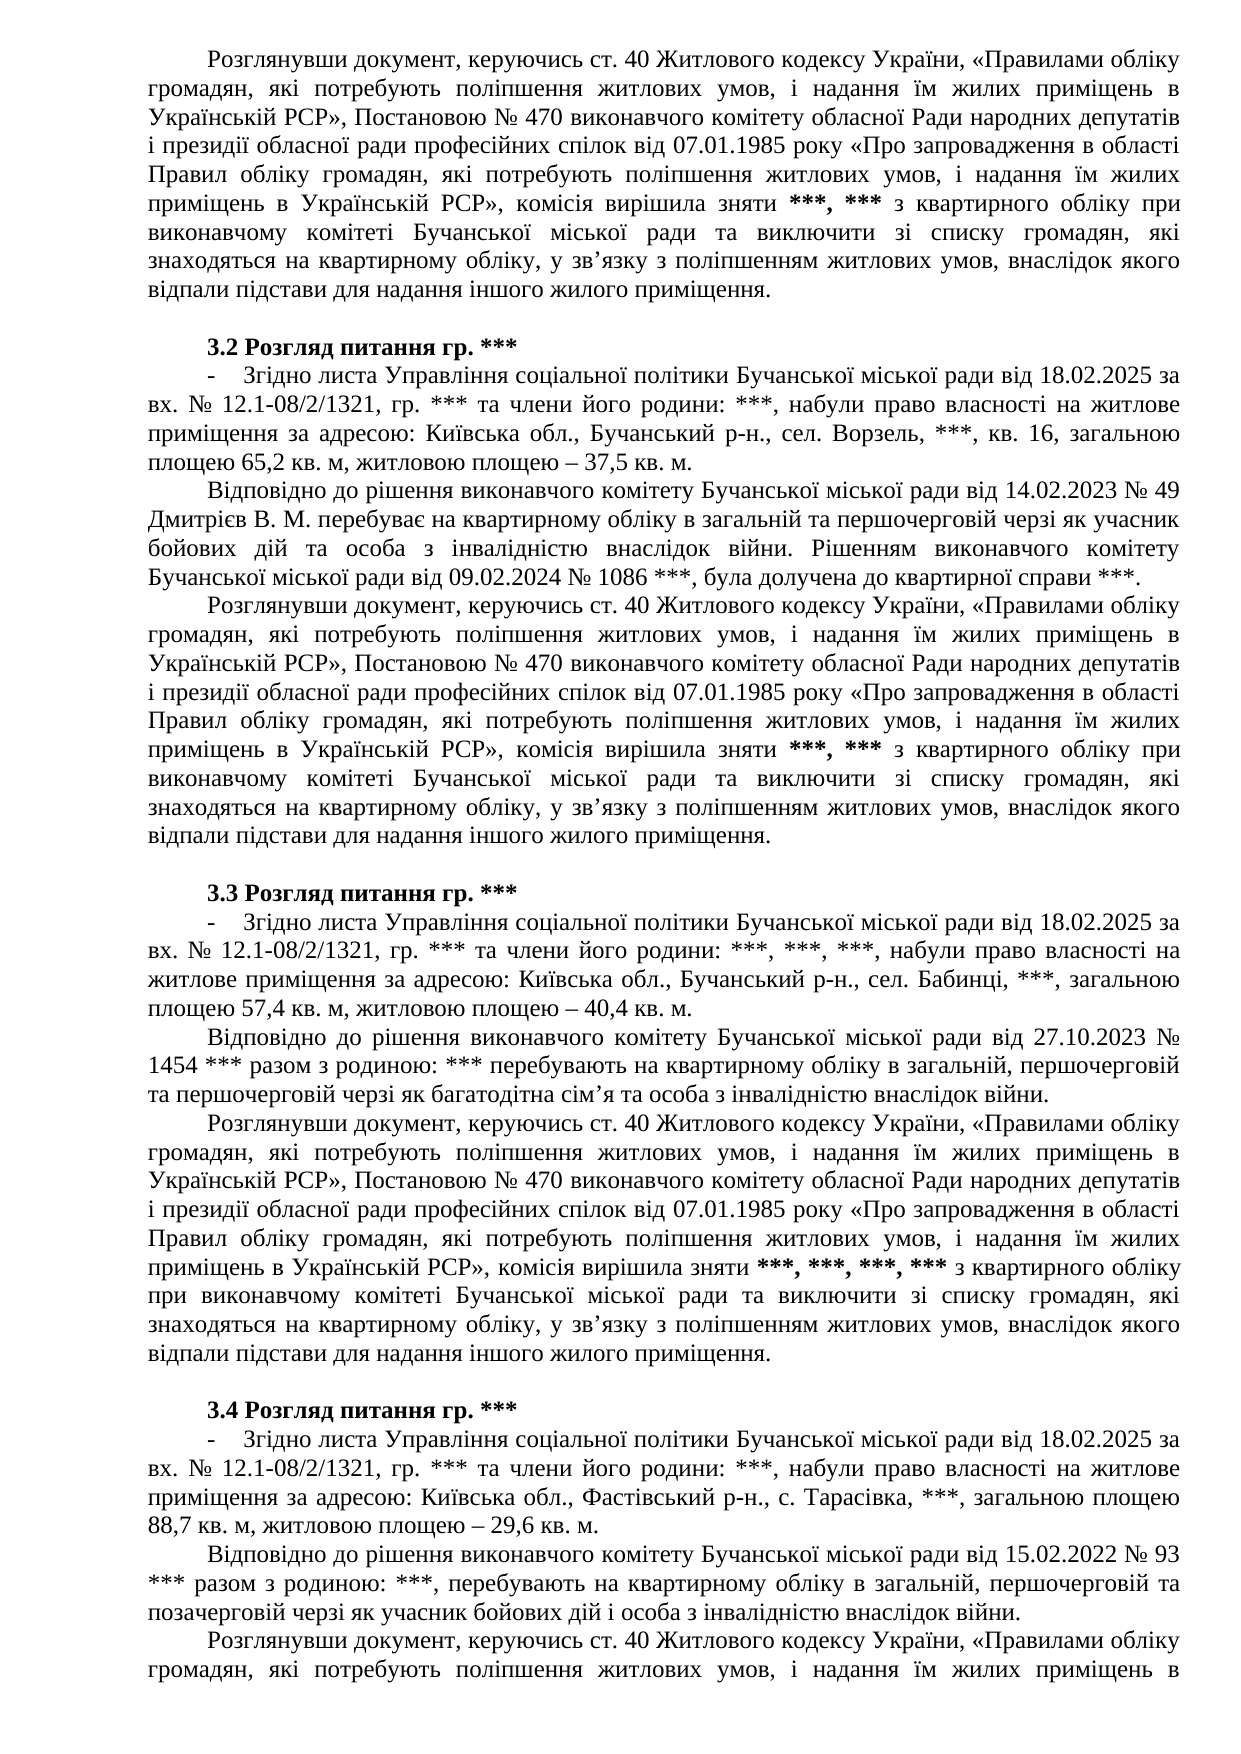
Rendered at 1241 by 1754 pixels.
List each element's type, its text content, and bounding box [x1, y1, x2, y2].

text Відповідно до рішення виконавчого комітету Бучанської міської ради від 27.10.2023 № 1454 *** разом з родиною: *** перебувають на квартирному обліку в загальній, першочерговій та першочерговій черзі як багатодітна сім’я та особа з інвалідністю внаслідок війни. [148, 1022, 1181, 1108]
list Розгляд питання гр. *** [207, 878, 1181, 907]
text Розглянувши документ, керуючись ст. 40 Житлового кодексу України, «Правилами обліку громадян, які потребують поліпшення житлових умов, і надання їм жилих приміщень в Українській РСР», Постановою № 470 виконавчого комітету обласної Ради народних депутатів і президії обласної ради професійних спілок від 07.01.1985 року «Про запровадження в області Правил обліку громадян, які потребують поліпшення житлових умов, і надання їм жилих приміщень в Українській РСР», комісія вирішила зняти ***, *** з квартирного обліку при виконавчому комітеті Бучанської міської ради та виключити зі списку громадян, які знаходяться на квартирному обліку, у зв’язку з поліпшенням житлових умов, внаслідок якого відпали підстави для надання іншого жилого приміщення. [148, 591, 1181, 849]
list Розгляд питання гр. *** [207, 332, 1181, 361]
text Відповідно до рішення виконавчого комітету Бучанської міської ради від 15.02.2022 № 93 *** разом з родиною: ***, перебувають на квартирному обліку в загальній, першочерговій та позачерговій черзі як учасник бойових дій і особа з інвалідністю внаслідок війни. [148, 1539, 1181, 1626]
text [148, 1626, 1181, 1683]
text Розглянувши документ, керуючись ст. 40 Житлового кодексу України, «Правилами обліку громадян, які потребують поліпшення житлових умов, і надання їм жилих приміщень в Українській РСР», Постановою № 470 виконавчого комітету обласної Ради народних депутатів і президії обласної ради професійних спілок від 07.01.1985 року «Про запровадження в області Правил обліку громадян, які потребують поліпшення житлових умов, і надання їм жилих приміщень в Українській РСР», комісія вирішила зняти ***, *** з квартирного обліку при виконавчому комітеті Бучанської міської ради та виключити зі списку громадян, які знаходяться на квартирному обліку, у зв’язку з поліпшенням житлових умов, внаслідок якого відпали підстави для надання іншого жилого приміщення. [148, 44, 1181, 303]
list Згідно листа Управління соціальної політики Бучанської міської ради від 18.02.2025 за вх. № 12.1-08/2/1321, гр. *** та члени його родини: ***, набули право власності на житлове приміщення за адресою: Київська обл., Фастівський р-н., с. Тарасівка, ***, загальною площею 88,7 кв. м, житловою площею – 29,6 кв. м. [148, 1424, 1181, 1539]
text Відповідно до рішення виконавчого комітету Бучанської міської ради від 14.02.2023 № 49 Дмитрієв В. М. перебуває на квартирному обліку в загальній та першочерговій черзі як учасник бойових дій та особа з інвалідністю внаслідок війни. Рішенням виконавчого комітету Бучанської міської ради від 09.02.2024 № 1086 ***, була долучена до квартирної справи ***. [148, 476, 1181, 591]
list Розгляд питання гр. *** [207, 1396, 1181, 1424]
list Згідно листа Управління соціальної політики Бучанської міської ради від 18.02.2025 за вх. № 12.1-08/2/1321, гр. *** та члени його родини: ***, набули право власності на житлове приміщення за адресою: Київська обл., Бучанський р-н., сел. Ворзель, ***, кв. 16, загальною площею 65,2 кв. м, житловою площею – 37,5 кв. м. [148, 361, 1181, 476]
list Згідно листа Управління соціальної політики Бучанської міської ради від 18.02.2025 за вх. № 12.1-08/2/1321, гр. *** та члени його родини: ***, ***, ***, набули право власності на житлове приміщення за адресою: Київська обл., Бучанський р-н., сел. Бабинці, ***, загальною площею 57,4 кв. м, житловою площею – 40,4 кв. м. [148, 907, 1181, 1022]
